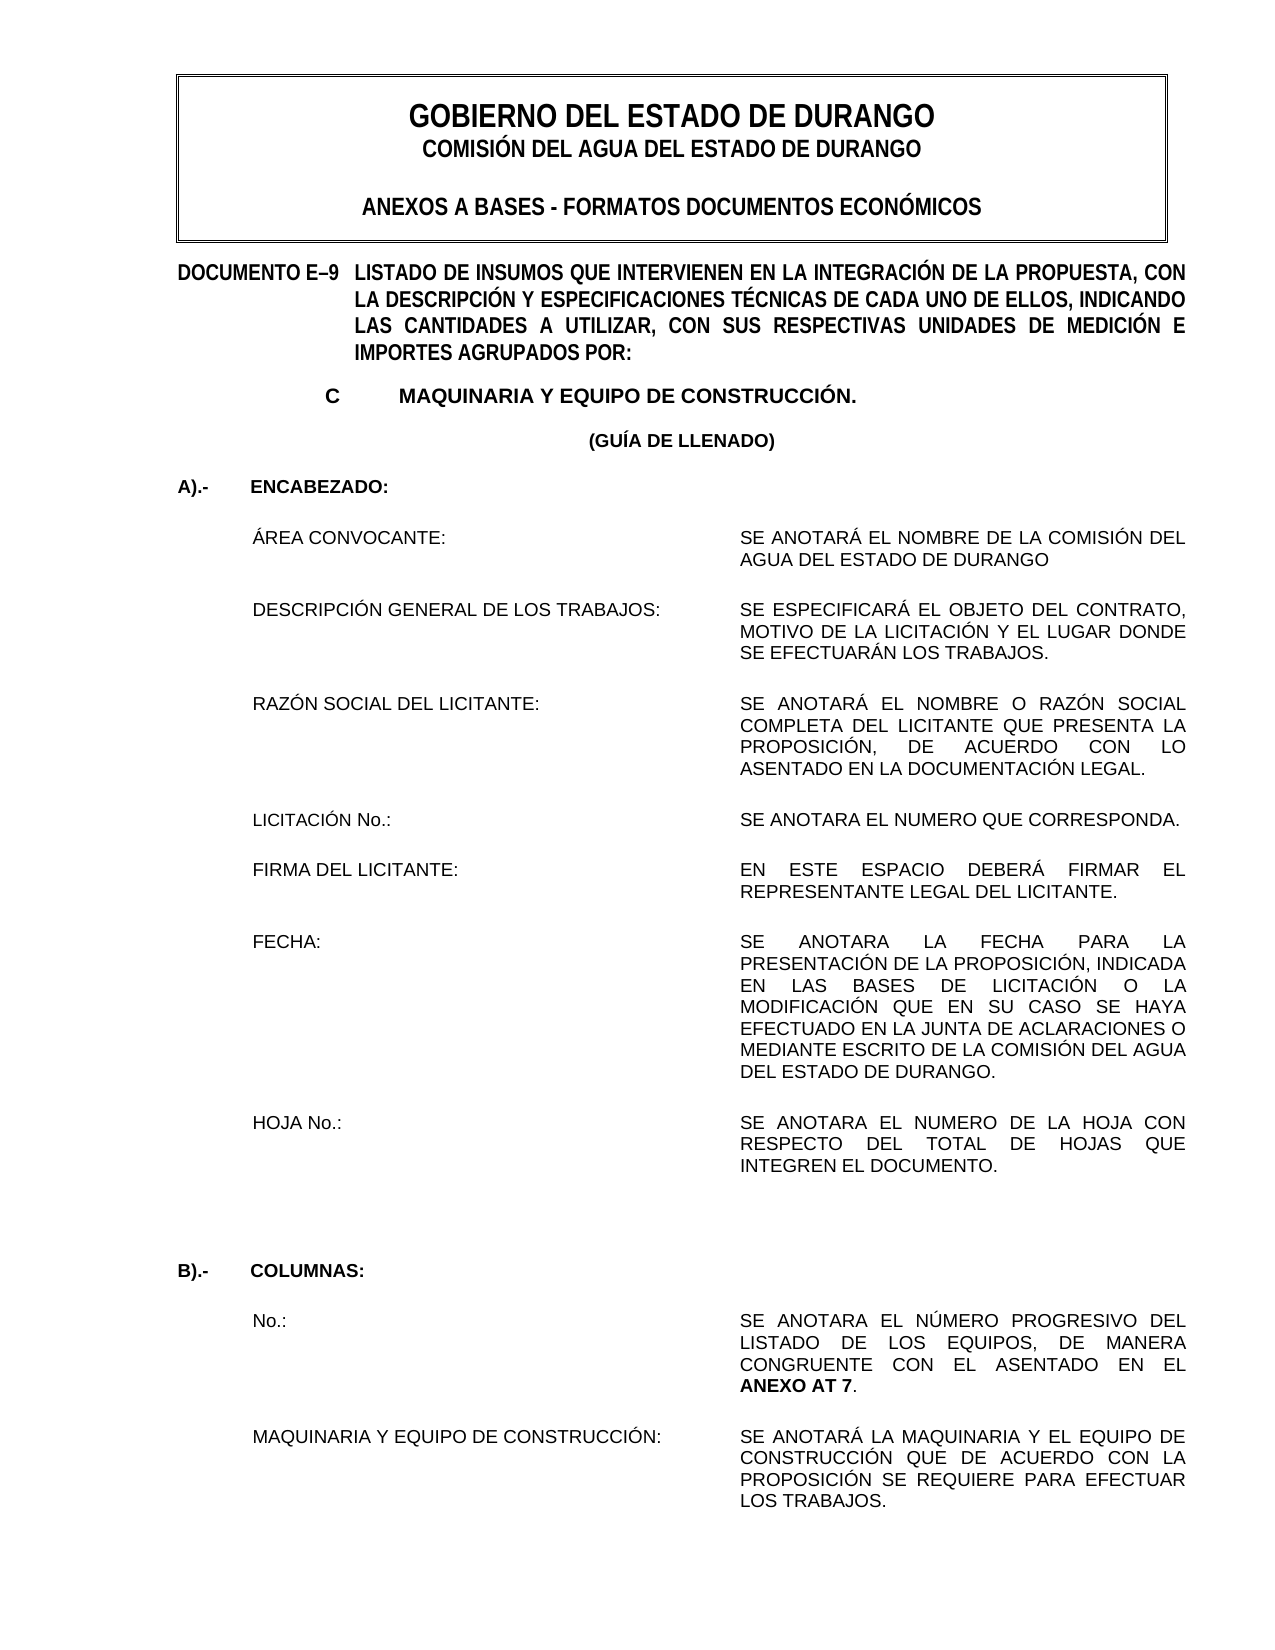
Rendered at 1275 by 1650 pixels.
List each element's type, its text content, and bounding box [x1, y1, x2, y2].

text FIRMA DEL LICITANTE: EN ESTE ESPACIO DEBERÁ FIRMAR EL REPRESENTANTE LEGAL DEL LICITANTE. [252, 859, 1186, 902]
text RAZÓN SOCIAL DEL LICITANTE: SE ANOTARÁ EL NOMBRE O RAZÓN SOCIAL COMPLETA DEL LICITANTE QUE PRESENTA LA PROPOSICIÓN, DE ACUERDO CON LO ASENTADO EN LA DOCUMENTACIÓN LEGAL. [252, 693, 1186, 779]
text ÁREA CONVOCANTE: SE ANOTARÁ EL NOMBRE DE LA COMISIÓN DEL AGUA DEL ESTADO DE DURANGO [252, 527, 1186, 570]
text DESCRIPCIÓN GENERAL DE LOS TRABAJOS: SE ESPECIFICARÁ EL OBJETO DEL CONTRATO, MOTIVO DE LA LICITACIÓN Y EL LUGAR DONDE SE EFECTUARÁN LOS TRABAJOS. [252, 599, 1186, 664]
text MAQUINARIA Y EQUIPO DE CONSTRUCCIÓN: SE ANOTARÁ LA MAQUINARIA Y EL EQUIPO DE CONSTRUCCIÓN QUE DE ACUERDO CON LA PROPOSICIÓN SE REQUIERE PARA EFECTUAR LOS TRABAJOS. [252, 1426, 1186, 1512]
text No.: SE ANOTARA EL NÚMERO PROGRESIVO DEL LISTADO DE LOS EQUIPOS, DE MANERA CONGRUENTE CON EL ASENTADO EN EL ANEXO AT 7. [252, 1310, 1186, 1396]
text B).- COLUMNAS: [177, 1256, 1181, 1281]
text HOJA No.: SE ANOTARA EL NUMERO DE LA HOJA CON RESPECTO DEL TOTAL DE HOJAS QUE INTEGREN EL DOCUMENTO. [252, 1111, 1186, 1176]
text A).- ENCABEZADO: [177, 473, 1181, 498]
text FECHA: SE ANOTARA LA FECHA PARA LA PRESENTACIÓN DE LA PROPOSICIÓN, INDICADA EN LAS BASES DE LICITACIÓN O LA MODIFICACIÓN QUE EN SU CASO SE HAYA EFECTUADO EN LA JUNTA DE ACLARACIONES O MEDIANTE ESCRITO DE LA COMISIÓN DEL AGUA DEL ESTADO DE DURANGO. [252, 931, 1186, 1082]
text LICITACIÓN No.: SE ANOTARA EL NUMERO QUE CORRESPONDA. [252, 808, 1186, 830]
